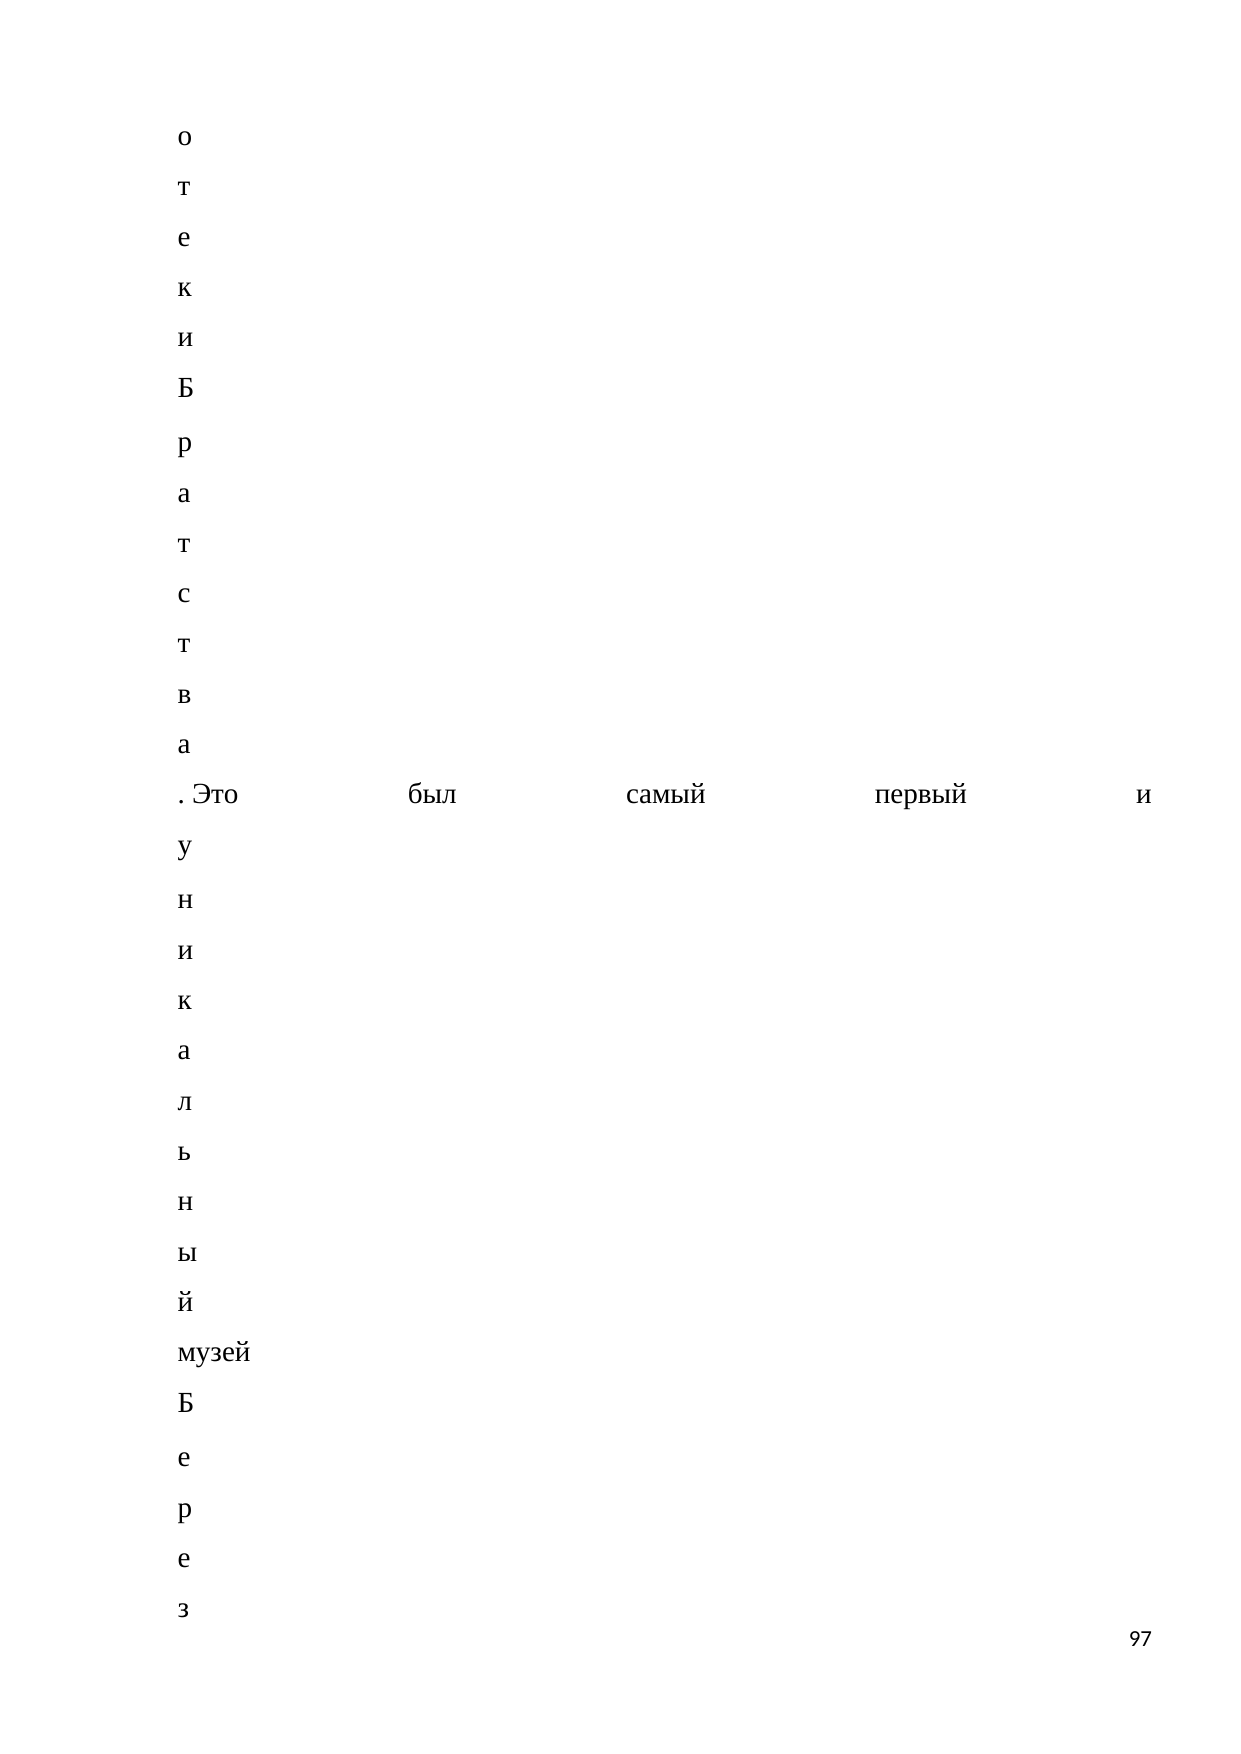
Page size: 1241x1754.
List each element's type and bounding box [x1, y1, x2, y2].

text [177, 118, 1152, 1624]
